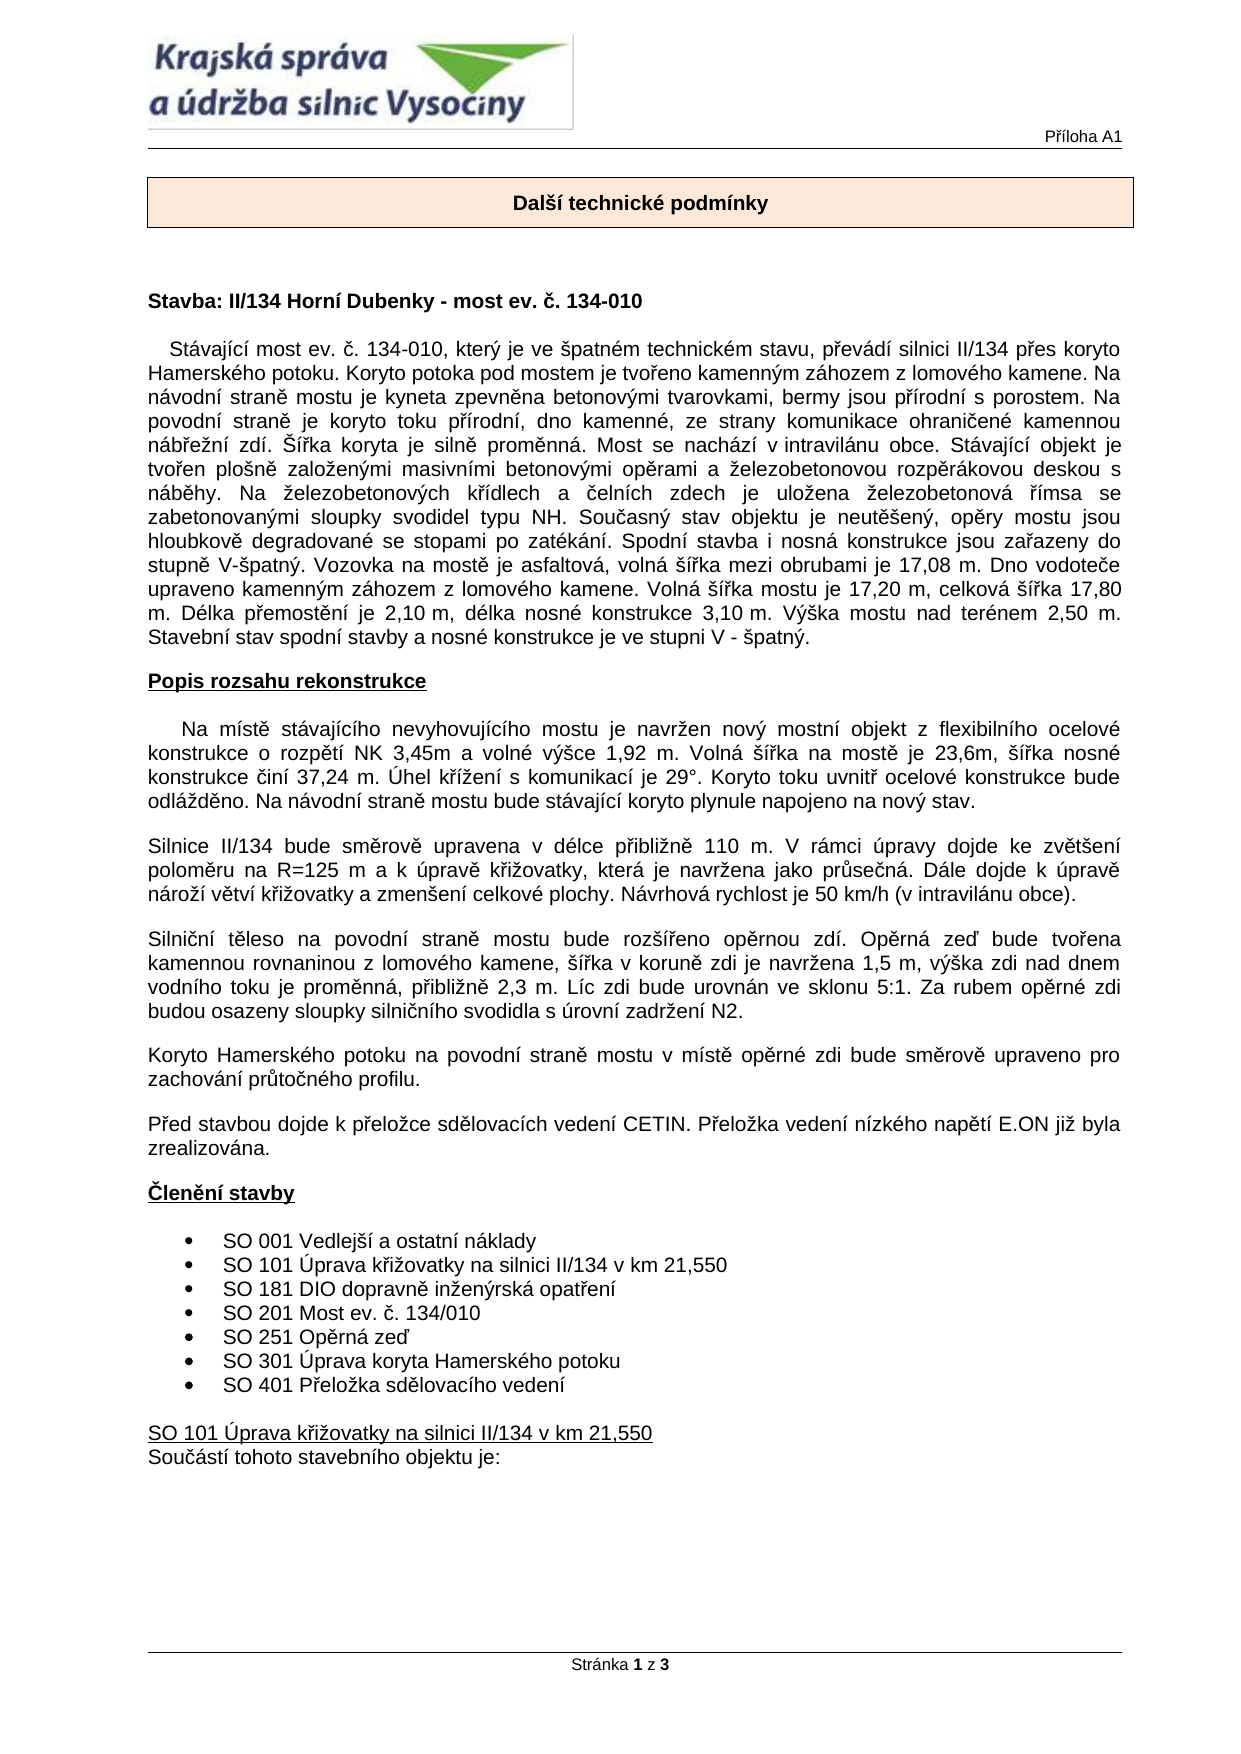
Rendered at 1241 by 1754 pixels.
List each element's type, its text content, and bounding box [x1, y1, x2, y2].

text Silniční těleso na povodní straně mostu bude rozšířeno opěrnou zdí. Opěrná zeď bude tvořena kamennou rovnaninou z lomového kamene, šířka v koruně zdi je navržena 1,5 m, výška zdi nad dnem vodního toku je proměnná, přibližně 2,3 m. Líc zdi bude urovnán ve sklonu 5:1. Za rubem opěrné zdi budou osazeny sloupky silničního svodidla s úrovní zadržení N2. [148, 927, 1122, 1022]
picture [147, 35, 574, 131]
text Členění stavby [148, 1181, 1122, 1205]
text Součástí tohoto stavebního objektu je: [148, 1445, 1122, 1469]
text Koryto Hamerského potoku na povodní straně mostu v místě opěrné zdi bude směrově upraveno pro zachování průtočného profilu. [148, 1043, 1122, 1091]
text Silnice II/134 bude směrově upravena v délce přibližně 110 m. V rámci úpravy dojde ke zvětšení poloměru na R=125 m a k úpravě křižovatky, která je navržena jako průsečná. Dále dojde k úpravě nároží větví křižovatky a zmenšení celkové plochy. Návrhová rychlost je 50 km/h (v intravilánu obce). [148, 834, 1122, 906]
text Stavba: II/134 Horní Dubenky - most ev. č. 134-010 [148, 289, 1122, 313]
list SO 301 Úprava koryta Hamerského potoku [185, 1349, 1122, 1373]
text Před stavbou dojde k přeložce sdělovacích vedení CETIN. Přeložka vedení nízkého napětí E.ON již byla zrealizována. [148, 1112, 1122, 1160]
text Popis rozsahu rekonstrukce [148, 669, 1122, 693]
table_header Další technické podmínky [148, 178, 1133, 227]
list SO 101 Úprava křižovatky na silnici II/134 v km 21,550 [185, 1253, 1122, 1277]
text Na místě stávajícího nevyhovujícího mostu je navržen nový mostní objekt z flexibilního ocelové konstrukce o rozpětí NK 3,45m a volné výšce 1,92 m. Volná šířka na mostě je 23,6m, šířka nosné konstrukce činí 37,24 m. Úhel křížení s komunikací je 29°. Koryto toku uvnitř ocelové konstrukce bude odlážděno. Na návodní straně mostu bude stávající koryto plynule napojeno na nový stav. [148, 717, 1122, 813]
list SO 181 DIO dopravně inženýrská opatření [185, 1277, 1122, 1301]
list SO 201 Most ev. č. 134/010 [185, 1301, 1122, 1325]
list SO 001 Vedlejší a ostatní náklady [185, 1229, 1122, 1253]
text Stávající most ev. č. 134-010, který je ve špatném technickém stavu, převádí silnici II/134 přes koryto Hamerského potoku. Koryto potoka pod mostem je tvořeno kamenným záhozem z lomového kamene. Na návodní straně mostu je kyneta zpevněna betonovými tvarovkami, bermy jsou přírodní s porostem. Na povodní straně je koryto toku přírodní, dno kamenné, ze strany komunikace ohraničené kamennou nábřežní zdí. Šířka koryta je silně proměnná. Most se nachází v intravilánu obce. Stávající objekt je tvořen plošně založenými masivními betonovými opěrami a železobetonovou rozpěrákovou deskou s náběhy. Na železobetonových křídlech a čelních zdech je uložena železobetonová římsa se zabetonovanými sloupky svodidel typu NH. Současný stav objektu je neutěšený, opěry mostu jsou hloubkově degradované se stopami po zatékání. Spodní stavba i nosná konstrukce jsou zařazeny do stupně V-špatný. Vozovka na mostě je asfaltová, volná šířka mezi obrubami je 17,08 m. Dno vodoteče upraveno kamenným záhozem z lomového kamene. Volná šířka mostu je 17,20 m, celková šířka 17,80 m. Délka přemostění je 2,10 m, délka nosné konstrukce 3,10 m. Výška mostu nad terénem 2,50 m. Stavební stav spodní stavby a nosné konstrukce je ve stupni V - špatný. [148, 337, 1122, 648]
list SO 251 Opěrná zeď [185, 1325, 1122, 1349]
text SO 101 Úprava křižovatky na silnici II/134 v km 21,550 [148, 1421, 1122, 1445]
list SO 401 Přeložka sdělovacího vedení [185, 1373, 1122, 1397]
